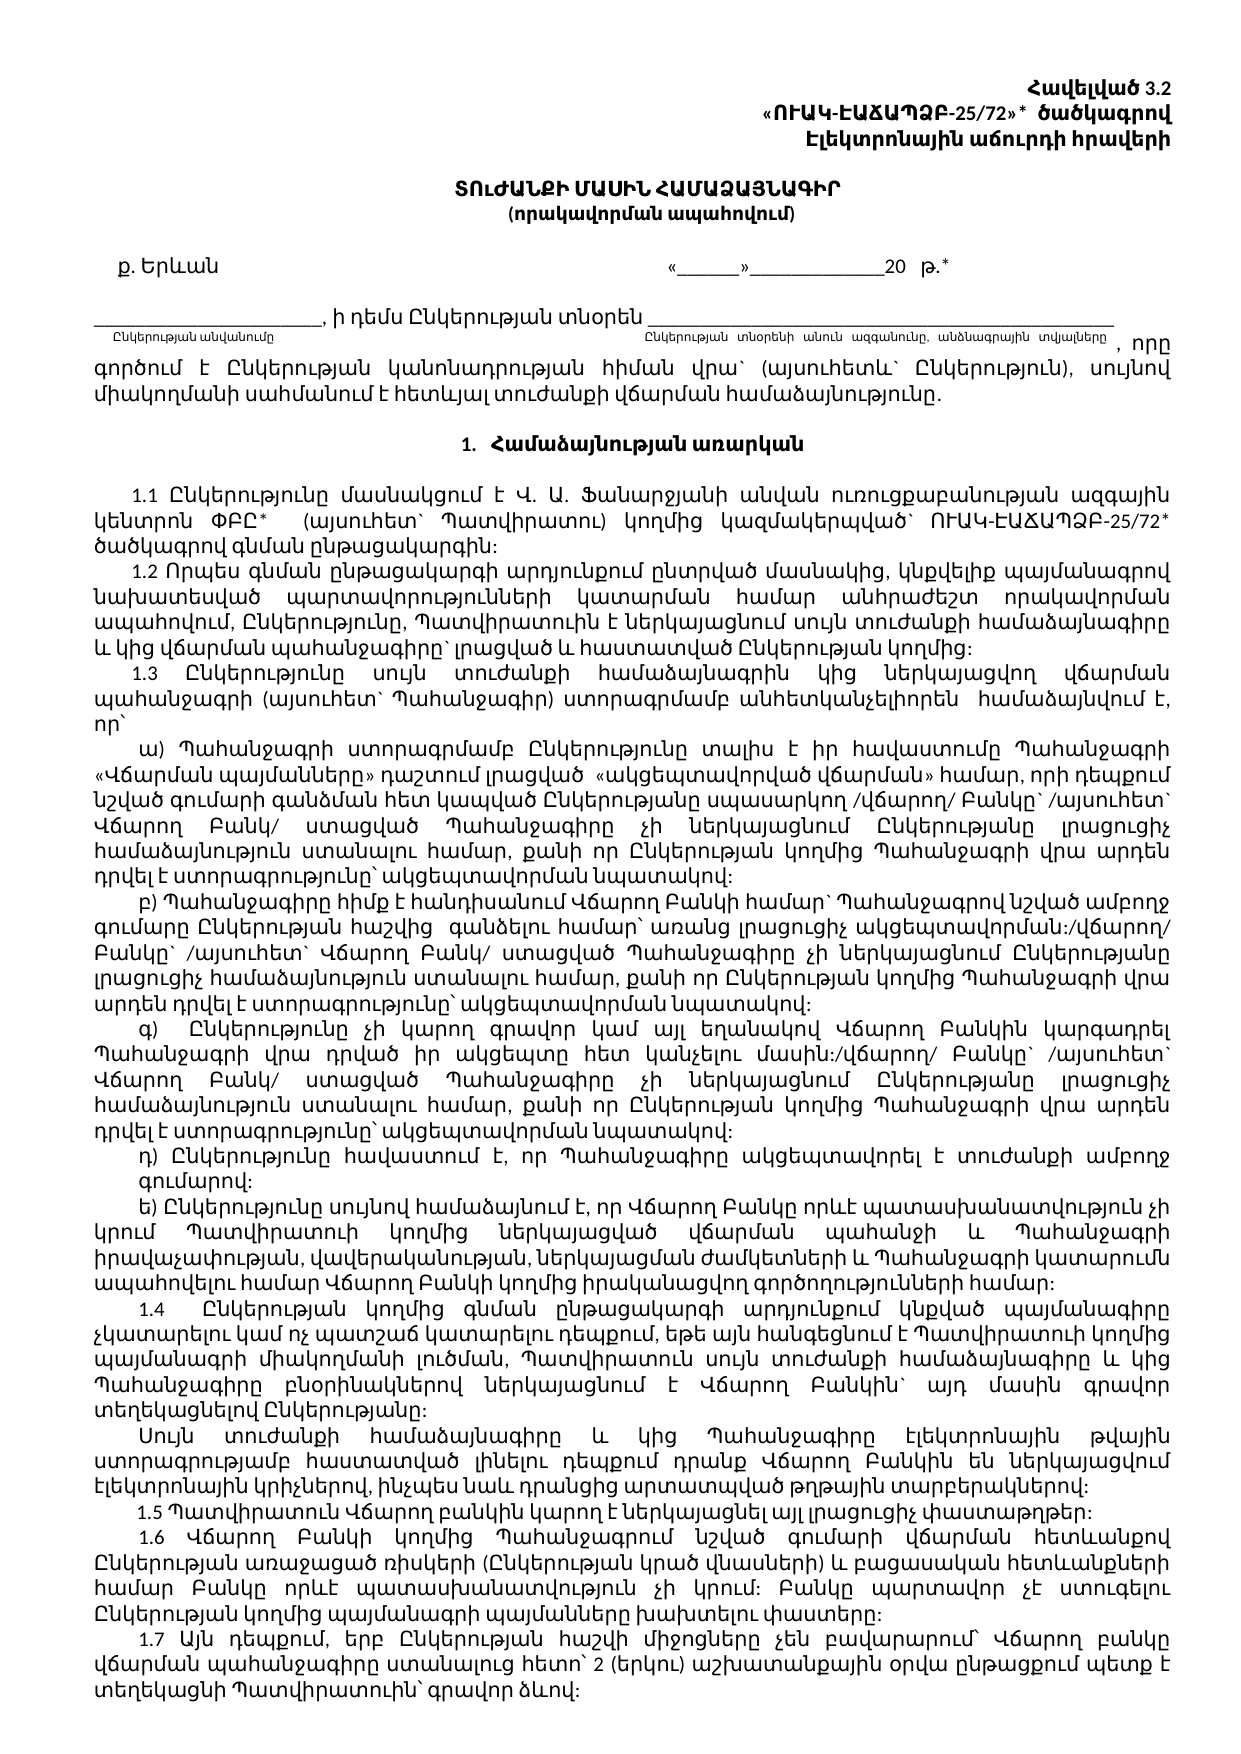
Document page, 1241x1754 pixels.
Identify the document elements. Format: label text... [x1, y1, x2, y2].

text գ) Ընկերությունը չի կարող գրավոր կամ այլ եղանակով Վճարող Բանկին կարգադրել Պահանջագրի վրա դրված իր ակցեպտը հետ կանչելու մասին:/վճարող/ Բանկը` /այսուհետ` Վճարող Բանկ/ ստացված Պահանջագիրը չի ներկայացնում Ընկերությանը լրացուցիչ համաձայնություն ստանալու համար, քանի որ Ընկերության կողմից Պահանջագրի վրա արդեն դրվել է ստորագրությունը՝ ակցեպտավորման նպատակով: [94, 1016, 1171, 1143]
text 1. Համաձայնության առարկան [94, 432, 1171, 457]
text ք. Երևան «______»_____________20 թ.* [94, 254, 1171, 279]
text 1.5 Պատվիրատուն Վճարող բանկին կարող է ներկայացնել այլ լրացուցիչ փաստաթղթեր: [94, 1499, 1171, 1524]
text 1.1 Ընկերությունը մասնակցում է Վ. Ա. Ֆանարջյանի անվան ուռուցքաբանության ազգային կենտրոն ՓԲԸ* (այսուհետ` Պատվիրատու) կողմից կազմակերպված` ՈՒԱԿ-ԷԱՃԱՊՁԲ-25/72* ծածկագրով գնման ընթացակարգին: [94, 482, 1171, 559]
text դ) Ընկերությունը հավաստում է, որ Պահանջագիրը ակցեպտավորել է տուժանքի ամբողջ գումարով: [138, 1143, 1171, 1194]
text ա) Պահանջագրի ստորագրմամբ Ընկերությունը տալիս է իր հավաստումը Պահանջագրի «Վճարման պայմանները» դաշտում լրացված «ակցեպտավորված վճարման» համար, որի դեպքում նշված գումարի գանձման հետ կապված Ընկերությանը սպասարկող /վճարող/ Բանկը` /այսուհետ` Վճարող Բանկ/ ստացված Պահանջագիրը չի ներկայացնում Ընկերությանը լրացուցիչ համաձայնություն ստանալու համար, քանի որ Ընկերության կողմից Պահանջագրի վրա արդեն դրվել է ստորագրությունը՝ ակցեպտավորման նպատակով: [94, 737, 1171, 889]
text բ) Պահանջագիրը հիմք է հանդիսանում Վճարող Բանկի համար` Պահանջագրով նշված ամբողջ գումարը Ընկերության հաշվից գանձելու համար՝ առանց լրացուցիչ ակցեպտավորման:/վճարող/ Բանկը` /այսուհետ` Վճարող Բանկ/ ստացված Պահանջագիրը չի ներկայացնում Ընկերությանը լրացուցիչ համաձայնություն ստանալու համար, քանի որ Ընկերության կողմից Պահանջագրի վրա արդեն դրվել է ստորագրությունը՝ ակցեպտավորման նպատակով: [94, 889, 1171, 1016]
text Սույն տուժանքի համաձայնագիրը և կից Պահանջագիրը էլեկտրոնային թվային ստորագրությամբ հաստատված լինելու դեպքում դրանք Վճարող Բանկին են ներկայացվում էլեկտրոնային կրիչներով, ինչպես նաև դրանցից արտատպված թղթային տարբերակներով: [94, 1423, 1171, 1499]
text 1.2 Որպես գնման ընթացակարգի արդյունքում ընտրված մասնակից, կնքվելիք պայմանագրով նախատեսված պարտավորությունների կատարման համար անհրաժեշտ որակավորման ապահովում, Ընկերությունը, Պատվիրատուին է ներկայացնում սույն տուժանքի համաձայնագիրը և կից վճարման պահանջագիրը` լրացված և հաստատված Ընկերության կողմից: [94, 559, 1171, 660]
text ՏՈւԺԱՆՔԻ ՄԱՍԻՆ ՀԱՄԱՁԱՅՆԱԳԻՐ [94, 177, 1171, 202]
text Ընկերության անվանումը Ընկերության տնօրենի անուն ազգանունը, անձնագրային տվյալները , որը գործում է Ընկերության կանոնադրության հիման վրա` (այսուհետև` Ընկերություն), սույնով միակողմանի սահմանում է հետևյալ տուժանքի վճարման համաձայնությունը. [94, 330, 1171, 406]
text Էլեկտրոնային աճուրդի հրավերի [94, 126, 1171, 151]
text 1.6 Վճարող Բանկի կողմից Պահանջագրում նշված գումարի վճարման հետևանքով Ընկերության առաջացած ռիսկերի (Ընկերության կրած վնասների) և բացասական հետևանքների համար Բանկը որևէ պատասխանատվություն չի կրում: Բանկը պարտավոր չէ ստուգելու Ընկերության կողմից պայմանագրի պայմանները խախտելու փաստերը: [94, 1524, 1171, 1626]
text (որակավորման ապահովում) [94, 202, 1171, 225]
text ե) Ընկերությունը սույնով համաձայնում է, որ Վճարող Բանկը որևէ պատասխանատվություն չի կրում Պատվիրատուի կողմից ներկայացված վճարման պահանջի և Պահանջագրի իրավաչափության, վավերականության, ներկայացման ժամկետների և Պահանջագրի կատարումն ապահովելու համար Վճարող Բանկի կողմից իրականացվող գործողությունների համար: [94, 1194, 1171, 1296]
text 1.3 Ընկերությունը սույն տուժանքի համաձայնագրին կից ներկայացվող վճարման պահանջագրի (այսուհետ` Պահանջագիր) ստորագրմամբ անհետկանչելիորեն համաձայնվում է, որ՝ [94, 660, 1171, 737]
text 1.7 Այն դեպքում, երբ Ընկերության հաշվի միջոցները չեն բավարարում՝ Վճարող բանկը վճարման պահանջագիրը ստանալուց հետո՝ 2 (երկու) աշխատանքային օրվա ընթացքում պետք է տեղեկացնի Պատվիրատուին՝ գրավոր ձևով: [94, 1626, 1171, 1702]
text Հավելված 3.2 [94, 75, 1171, 100]
text 1.4 Ընկերության կողմից գնման ընթացակարգի արդյունքում կնքված պայմանագիրը չկատարելու կամ ոչ պատշաճ կատարելու դեպքում, եթե այն հանգեցնում է Պատվիրատուի կողմից պայմանագրի միակողմանի լուծման, Պատվիրատուն սույն տուժանքի համաձայնագիրը և կից Պահանջագիրը բնօրինակներով ներկայացնում է Վճարող Բանկին` այդ մասին գրավոր տեղեկացնելով Ընկերությանը: [94, 1296, 1171, 1423]
text ______________________, ի դեմս Ընկերության տնօրեն _____________________________________________ [94, 304, 1171, 330]
text «ՈՒԱԿ-ԷԱՃԱՊՁԲ-25/72»* ծածկագրով [94, 100, 1171, 126]
